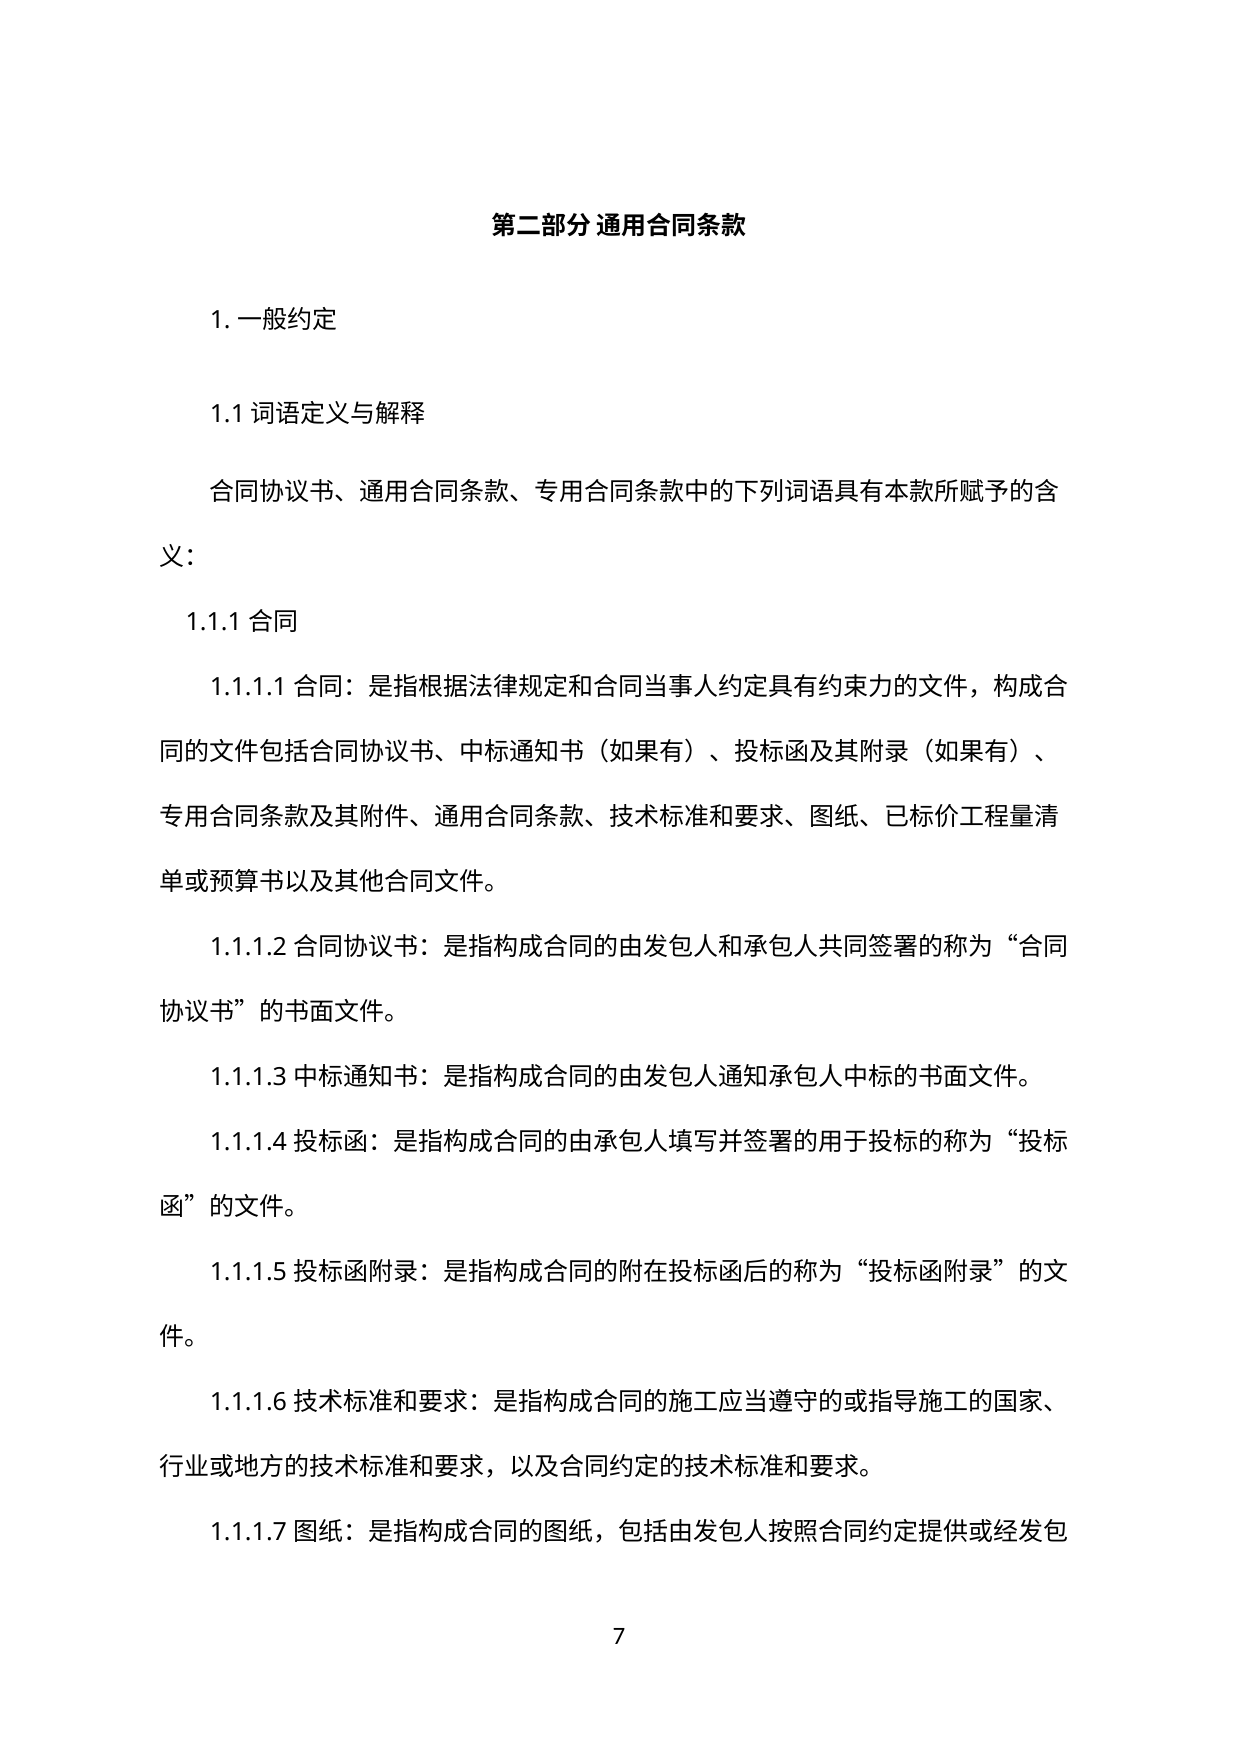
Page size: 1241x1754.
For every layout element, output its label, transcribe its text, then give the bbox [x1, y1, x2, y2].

text 1.1.1.2 合同协议书：是指构成合同的由发包人和承包人共同签署的称为“合同协议书”的书面文件。 [159, 912, 1078, 1042]
text 合同协议书、通用合同条款、专用合同条款中的下列词语具有本款所赋予的含义： [159, 457, 1078, 587]
subtitle 第二部分 通用合同条款 [159, 191, 1078, 256]
subtitle 1.1词语定义与解释 [159, 379, 1078, 444]
text 1.1.1.5 投标函附录：是指构成合同的附在投标函后的称为“投标函附录”的文件。 [159, 1237, 1078, 1367]
subtitle 1. 一般约定 [159, 285, 1078, 350]
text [159, 1497, 1078, 1562]
text 1.1.1.4 投标函：是指构成合同的由承包人填写并签署的用于投标的称为“投标函”的文件。 [159, 1107, 1078, 1237]
text 1.1.1.3 中标通知书：是指构成合同的由发包人通知承包人中标的书面文件。 [159, 1042, 1078, 1107]
text 1.1.1 合同 [159, 587, 1078, 652]
text 1.1.1.1 合同：是指根据法律规定和合同当事人约定具有约束力的文件，构成合同的文件包括合同协议书、中标通知书（如果有）、投标函及其附录（如果有）、专用合同条款及其附件、通用合同条款、技术标准和要求、图纸、已标价工程量清单或预算书以及其他合同文件。 [159, 652, 1078, 912]
text 1.1.1.6 技术标准和要求：是指构成合同的施工应当遵守的或指导施工的国家、行业或地方的技术标准和要求，以及合同约定的技术标准和要求。 [159, 1367, 1078, 1497]
